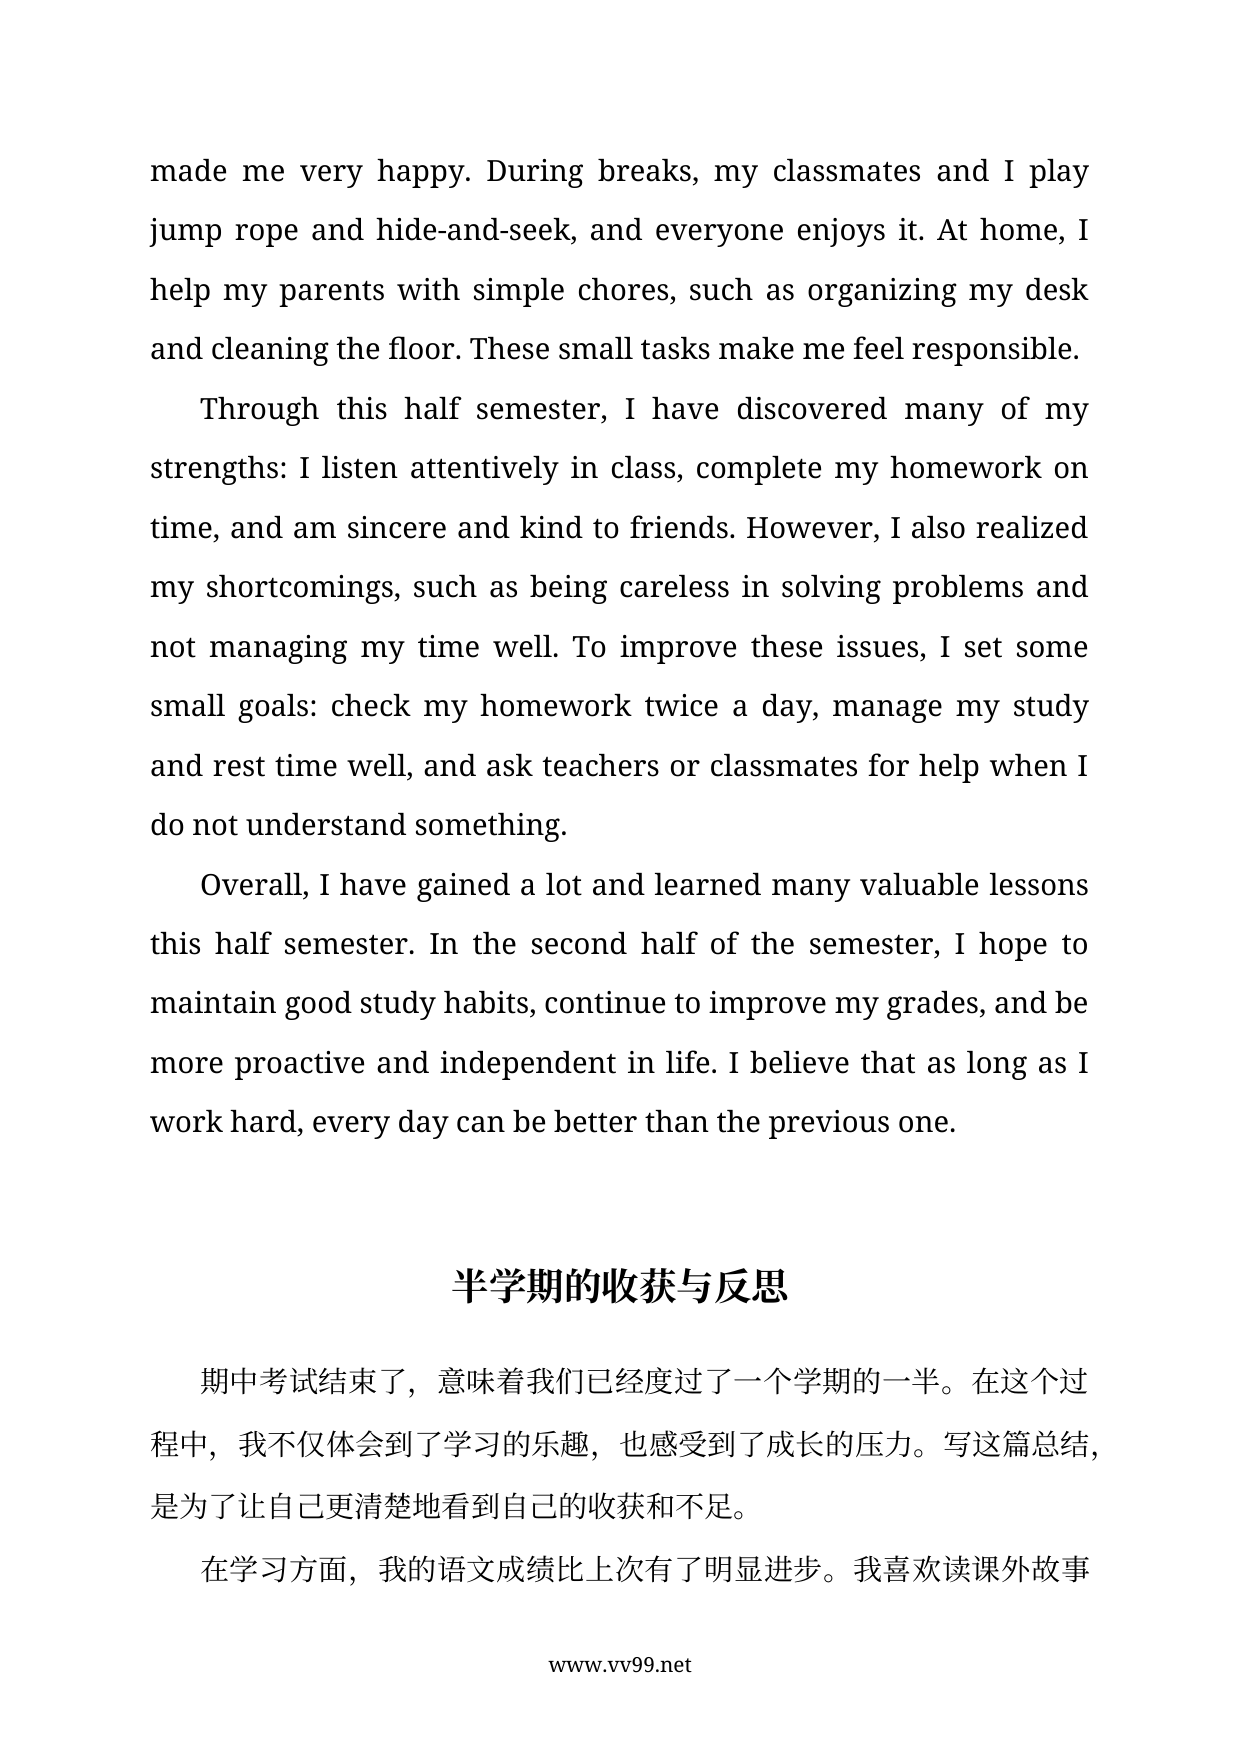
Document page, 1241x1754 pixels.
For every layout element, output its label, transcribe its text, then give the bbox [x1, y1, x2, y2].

text Through this half semester, I have discovered many of my strengths: I listen attentively in class, complete my homework on time, and am sincere and kind to friends. However, I also realized my shortcomings, such as being careless in solving problems and not managing my time well. To improve these issues, I set some small goals: check my homework twice a day, manage my study and rest time well, and ask teachers or classmates for help when I do not understand something. [150, 388, 1090, 844]
text Overall, I have gained a lot and learned many valuable lessons this half semester. In the second half of the semester, I hope to maintain good study habits, continue to improve my grades, and be more proactive and independent in life. I believe that as long as I work hard, every day can be better than the previous one. [150, 864, 1090, 1141]
subtitle 半学期的收获与反思 [150, 1257, 1090, 1311]
text 期中考试结束了，意味着我们已经度过了一个学期的一半。在这个过程中，我不仅体会到了学习的乐趣，也感受到了成长的压力。写这篇总结，是为了让自己更清楚地看到自己的收获和不足。 [150, 1359, 1090, 1526]
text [150, 150, 1090, 368]
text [150, 1547, 1090, 1589]
